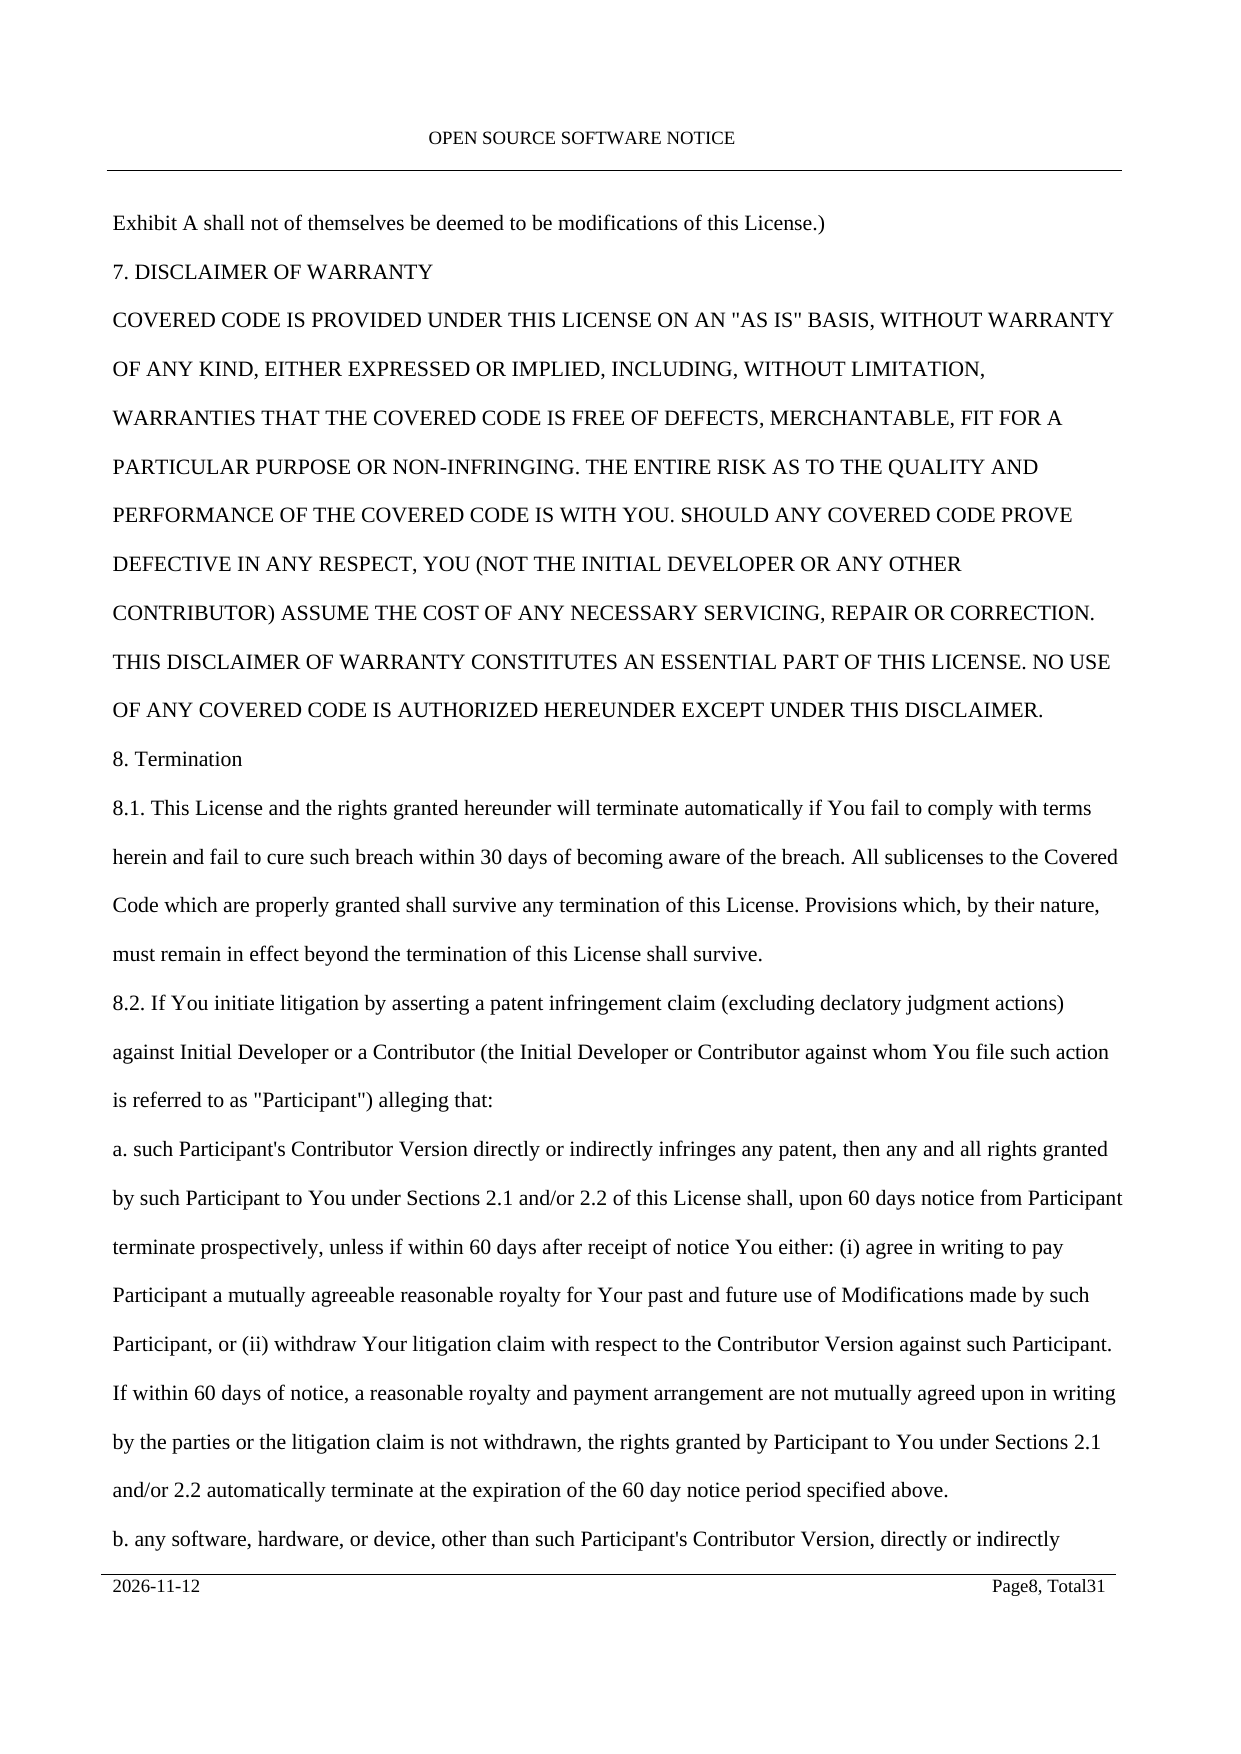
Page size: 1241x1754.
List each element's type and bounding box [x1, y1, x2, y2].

text [112, 206, 1128, 1555]
